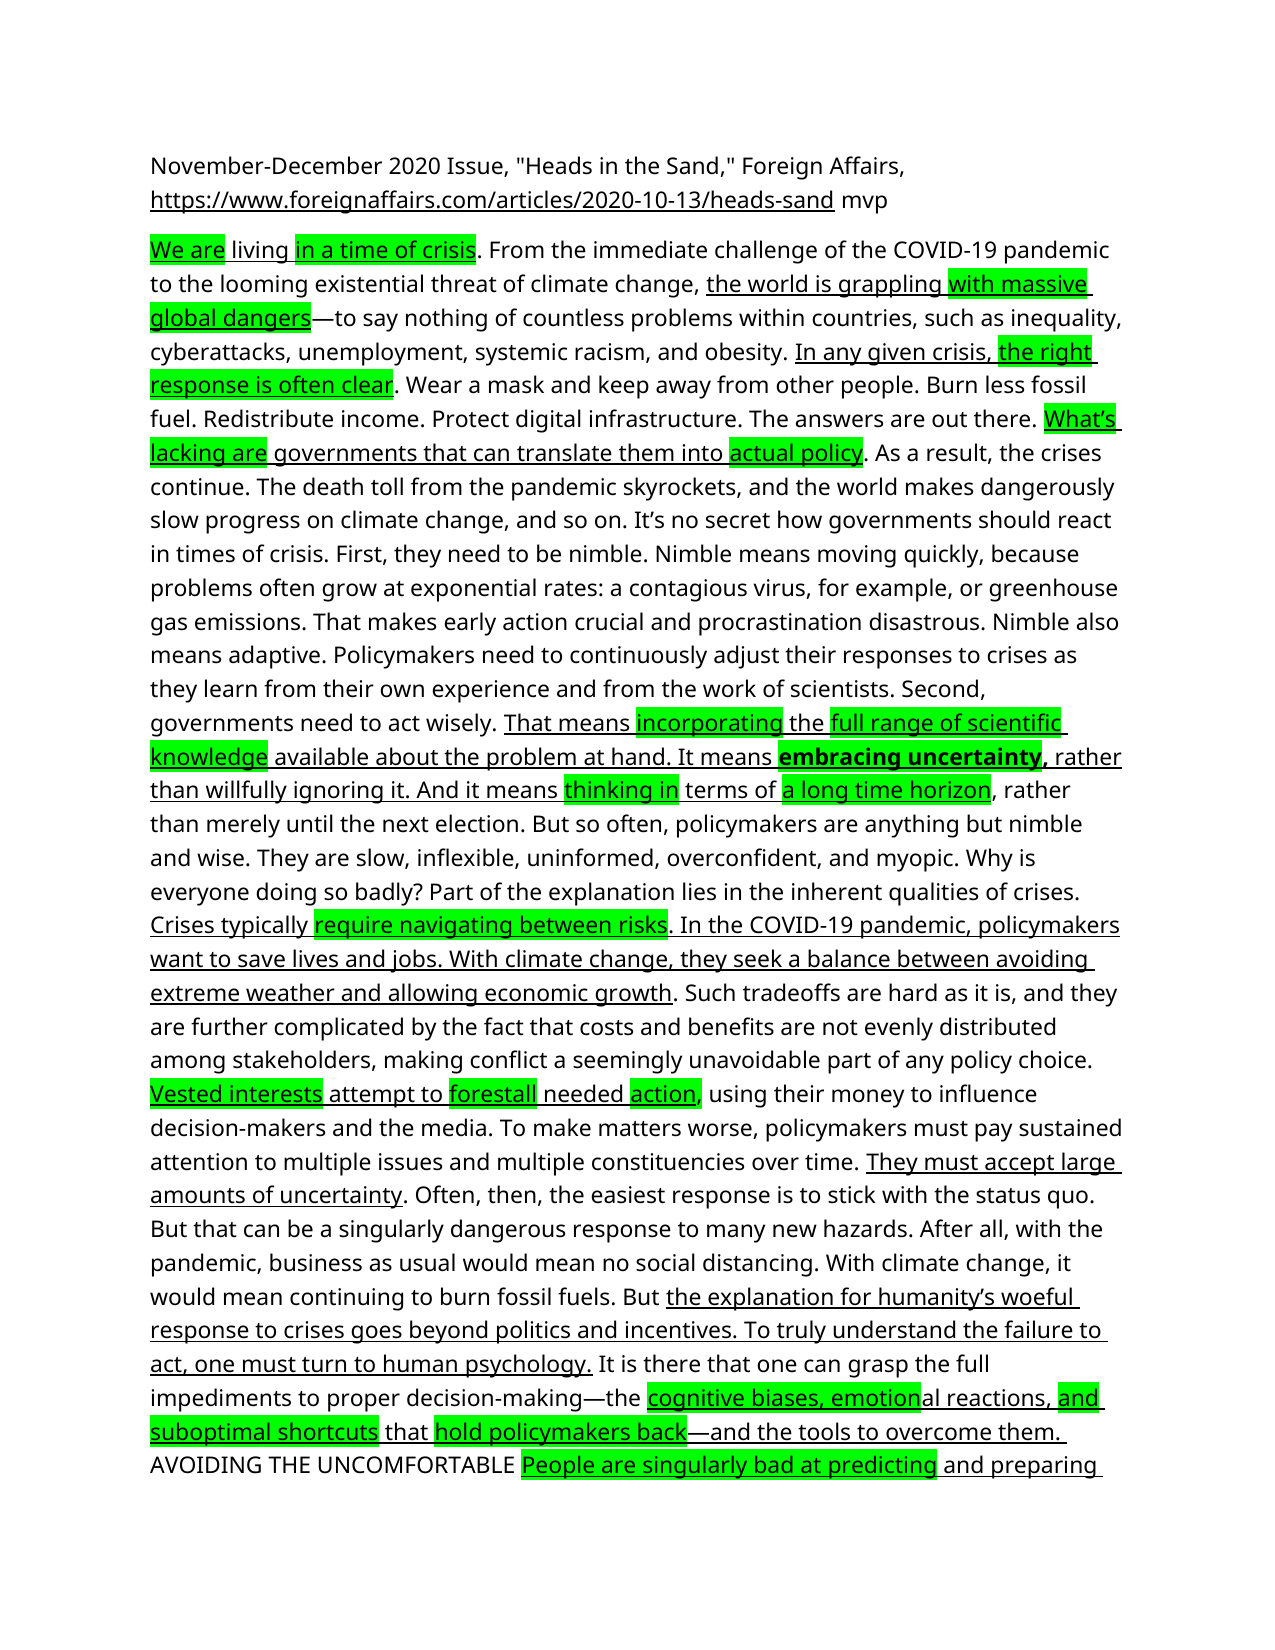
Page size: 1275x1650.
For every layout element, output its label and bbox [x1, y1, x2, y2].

text [150, 150, 1125, 215]
text [150, 234, 1125, 1480]
